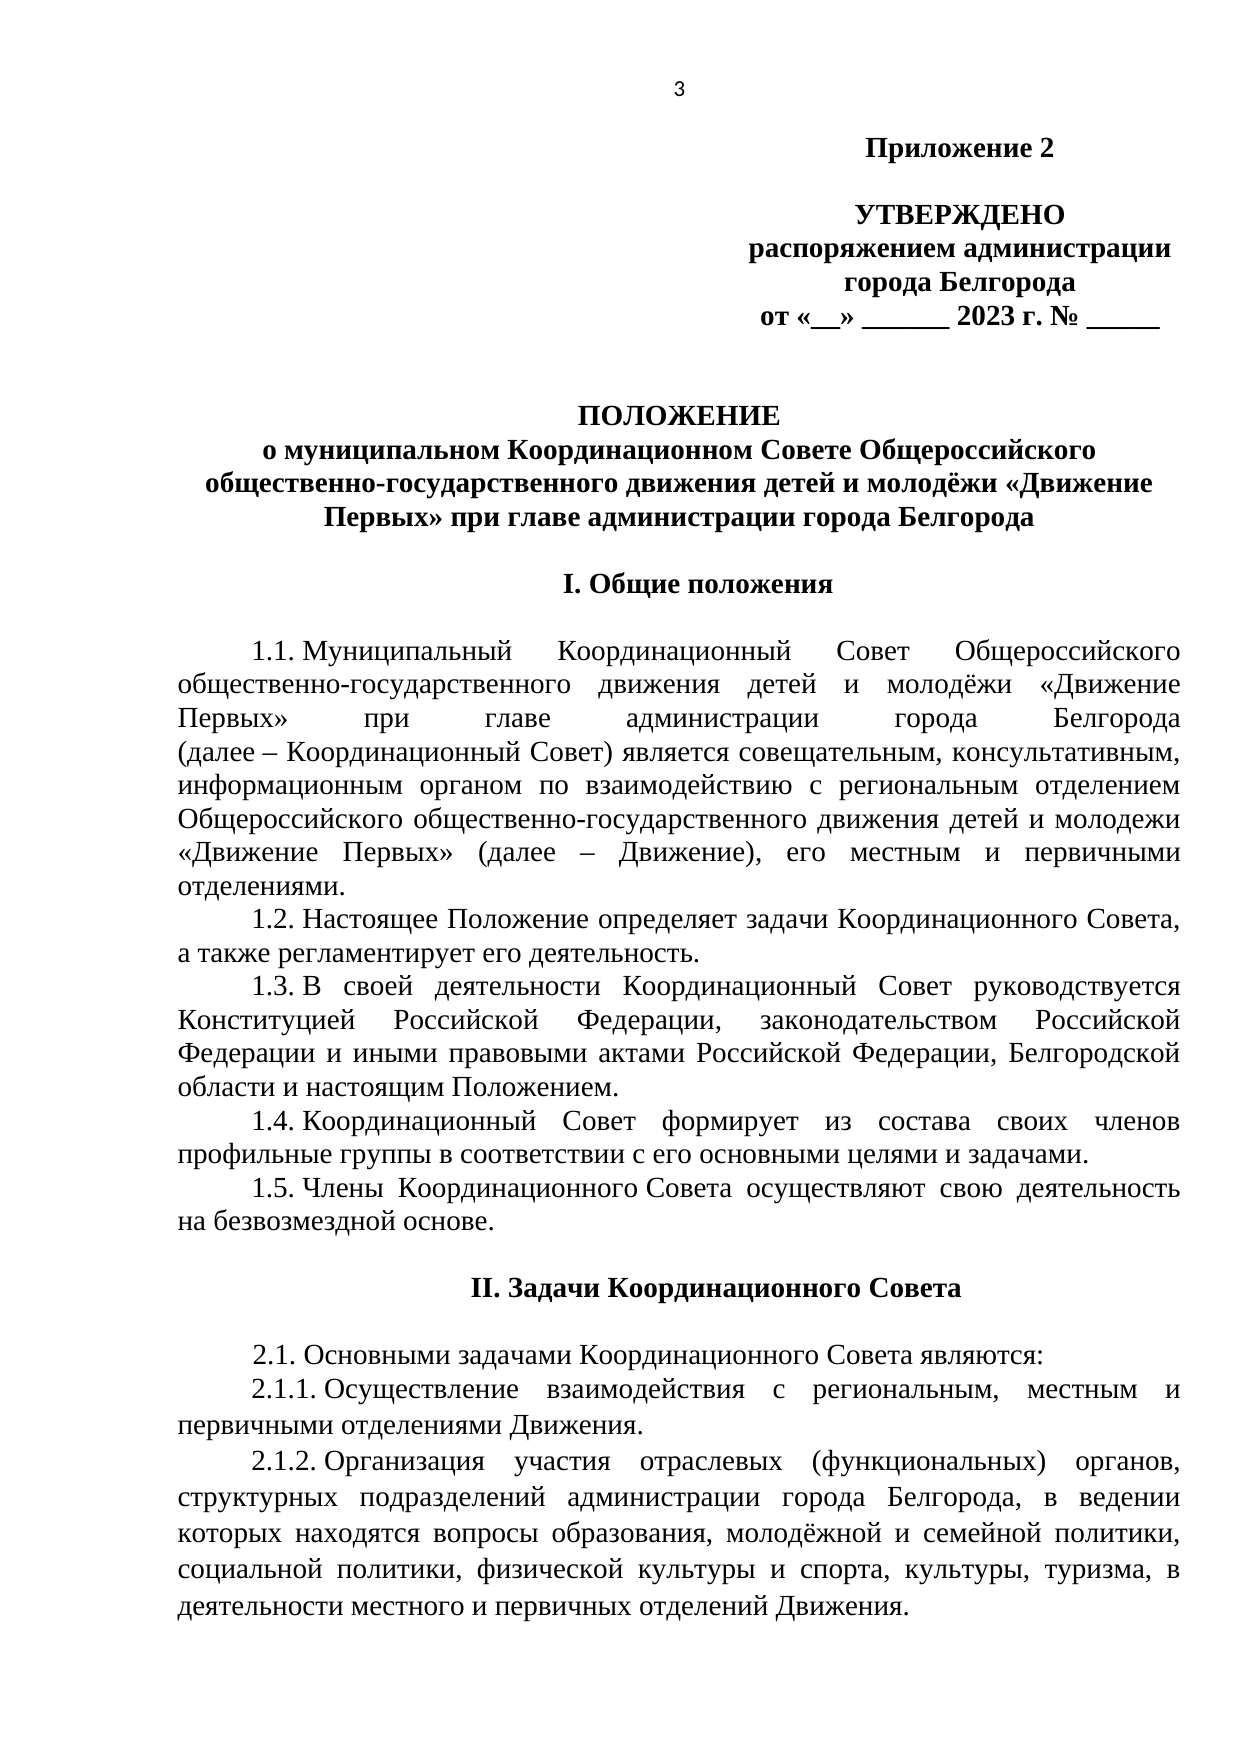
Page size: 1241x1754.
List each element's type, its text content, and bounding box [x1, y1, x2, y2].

text 1.3. В своей деятельности Координационный Совет руководствуется Конституцией Российской Федерации, законодательством Российской Федерации и иными правовыми актами Российской Федерации, Белгородской области и настоящим Положением. [177, 968, 1181, 1103]
text УТВЕРЖДЕНО [177, 197, 1181, 231]
text 1.1. Муниципальный Координационный Совет Общероссийского общественно-государственного движения детей и молодёжи «Движение Первых» при главе администрации города Белгорода (далее – Координационный Совет) является совещательным, консультативным, информационным органом по взаимодействию с региональным отделением Общероссийского общественно-государственного движения детей и молодежи «Движение Первых» (далее – Движение), его местным и первичными отделениями. [177, 633, 1181, 901]
text 1.5. Члены Координационного Совета осуществляют свою деятельность на безвозмездной основе. [177, 1170, 1181, 1237]
text от «__» ______ 2023 г. № _____ [177, 298, 1181, 331]
text I. Общие положения [215, 566, 1181, 599]
text Приложение 2 [177, 130, 1181, 163]
text 2.1.2. Организация участия отраслевых (функциональных) органов, структурных подразделений администрации города Белгорода, в ведении которых находятся вопросы образования, молодёжной и семейной политики, социальной политики, физической культуры и спорта, культуры, туризма, в деятельности местного и первичных отделений Движения. [177, 1443, 1181, 1621]
text 2.1. Основными задачами Координационного Совета являются: [252, 1337, 1181, 1371]
text о муниципальном Координационном Совете Общероссийского общественно-государственного движения детей и молодёжи «Движение Первых» при главе администрации города Белгорода [177, 432, 1181, 532]
text распоряжением администрации [177, 231, 1181, 264]
text 1.4. Координационный Совет формирует из состава своих членов профильные группы в соответствии с его основными целями и задачами. [177, 1103, 1181, 1170]
text города Белгорода [177, 264, 1181, 298]
text 1.2. Настоящее Положение определяет задачи Координационного Совета, а также регламентирует его деятельность. [177, 901, 1181, 968]
text ПОЛОЖЕНИЕ [177, 398, 1181, 432]
text II. Задачи Координационного Совета [177, 1270, 1181, 1304]
text 2.1.1. Осуществление взаимодействия с региональным, местным и первичными отделениями Движения. [177, 1371, 1181, 1441]
